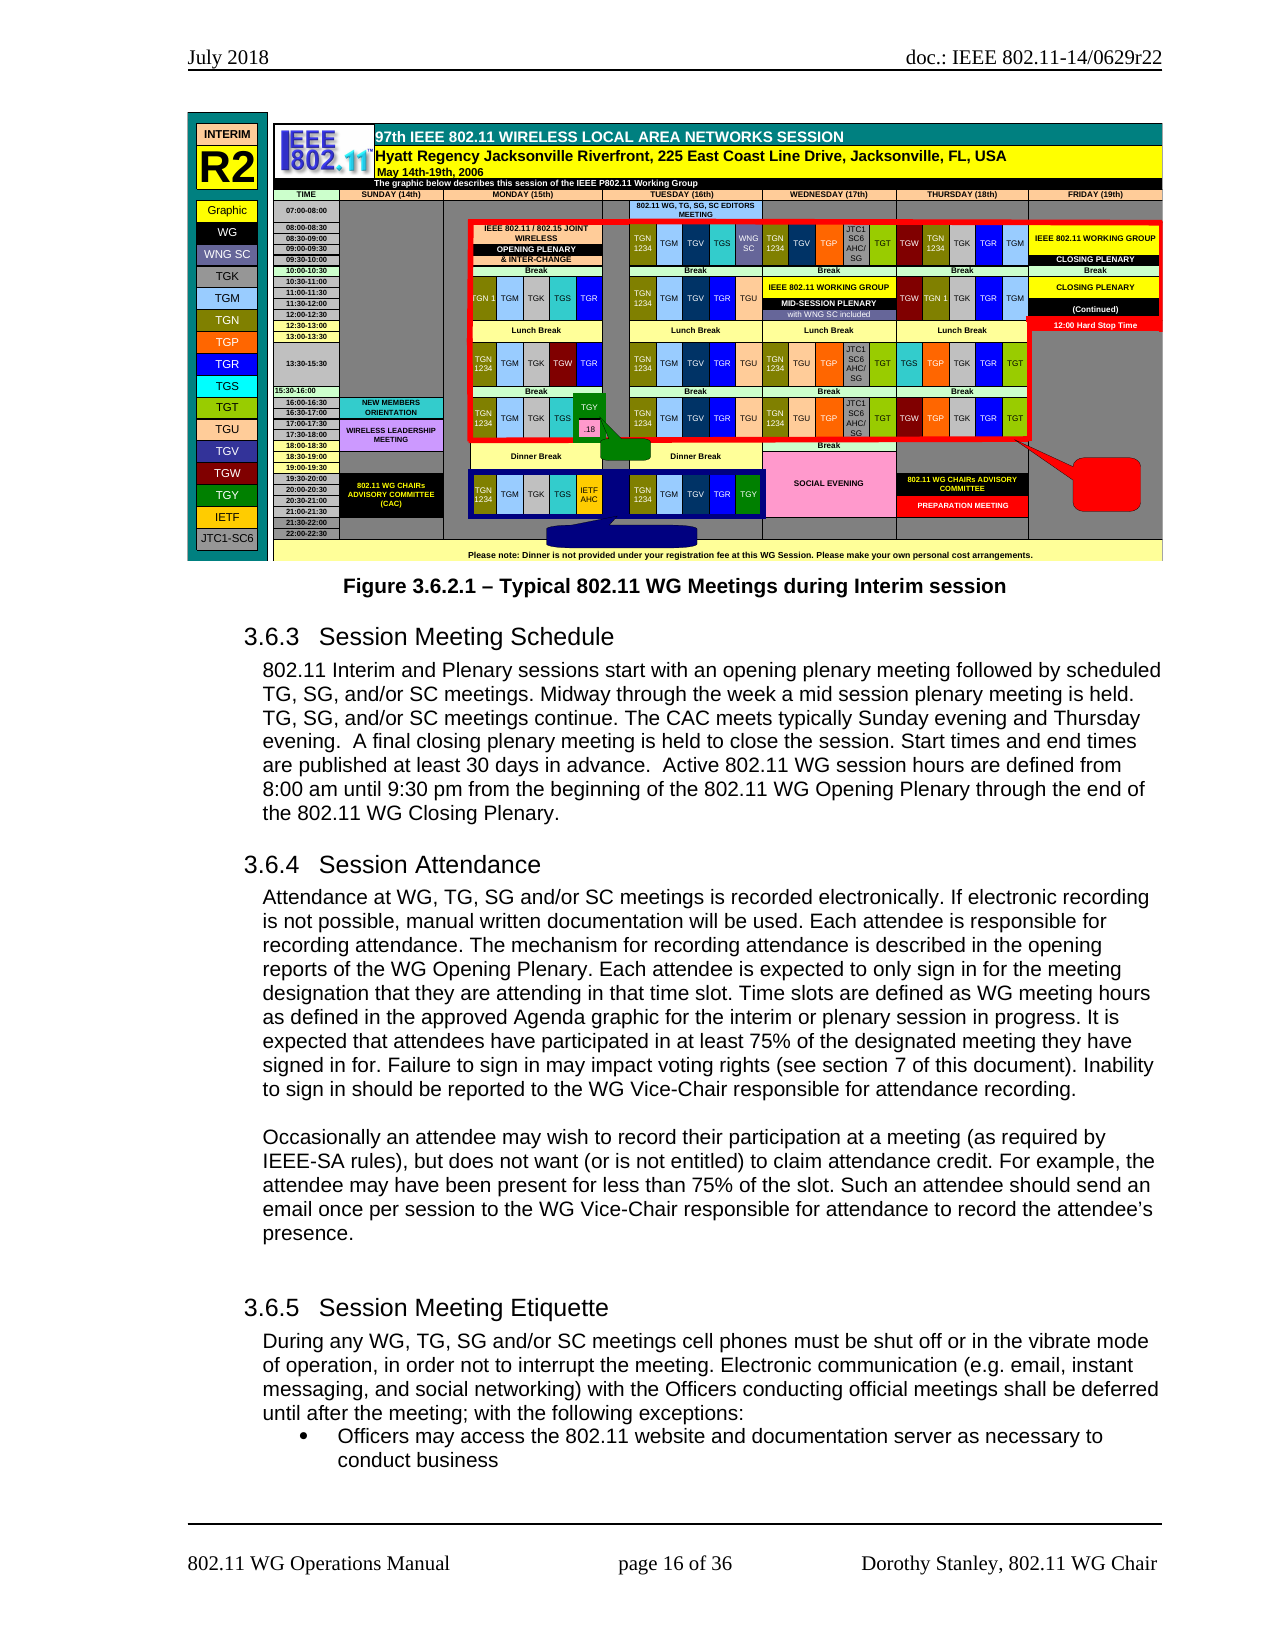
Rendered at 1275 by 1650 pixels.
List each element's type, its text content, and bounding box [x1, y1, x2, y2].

text Figure 3.6.2.1 – Typical 802.11 WG Meetings during Interim session [187, 573, 1162, 597]
subtitle Session Meeting Etiquette [244, 1293, 1162, 1322]
subtitle Session Attendance [244, 850, 1162, 879]
text 802.11 Interim and Plenary sessions start with an opening plenary meeting followed by scheduled TG, SG, and/or SC meetings. Midway through the week a mid session plenary meeting is held. TG, SG, and/or SC meetings continue. The CAC meets typically Sunday evening and Thursday evening. A final closing plenary meeting is held to close the session. Start times and end times are published at least 30 days in advance. Active 802.11 WG session hours are defined from 8:00 am until 9:30 pm from the beginning of the 802.11 WG Opening Plenary through the end of the 802.11 WG Closing Plenary. [262, 657, 1162, 825]
text Attendance at WG, TG, SG and/or SC meetings is recorded electronically. If electronic recording is not possible, manual written documentation will be used. Each attendee is responsible for recording attendance. The mechanism for recording attendance is described in the opening reports of the WG Opening Plenary. Each attendee is expected to only sign in for the meeting designation that they are attending in that time slot. Time slots are defined as WG meeting hours as defined in the approved Agenda graphic for the interim or plenary session in progress. It is expected that attendees have participated in at least 75% of the designated meeting they have signed in for. Failure to sign in may impact voting rights (see section 7 of this document). Inability to sign in should be reported to the WG Vice-Chair responsible for attendance recording. [262, 885, 1162, 1101]
subtitle Session Meeting Schedule [244, 622, 1162, 651]
text During any WG, TG, SG and/or SC meetings cell phones must be shut off or in the vibrate mode of operation, in order not to interrupt the meeting. Electronic communication (e.g. email, instant messaging, and social networking) with the Officers conducting official meetings shall be deferred until after the meeting; with the following exceptions: [262, 1328, 1162, 1424]
text Occasionally an attendee may wish to record their participation at a meeting (as required by IEEE-SA rules), but does not want (or is not entitled) to claim attendance credit. For example, the attendee may have been present for less than 75% of the slot. Such an attendee should send an email once per session to the WG Vice-Chair responsible for attendance to record the attendee’s presence. [262, 1125, 1162, 1244]
list Officers may access the 802.11 website and documentation server as necessary to conduct business [300, 1424, 1162, 1472]
